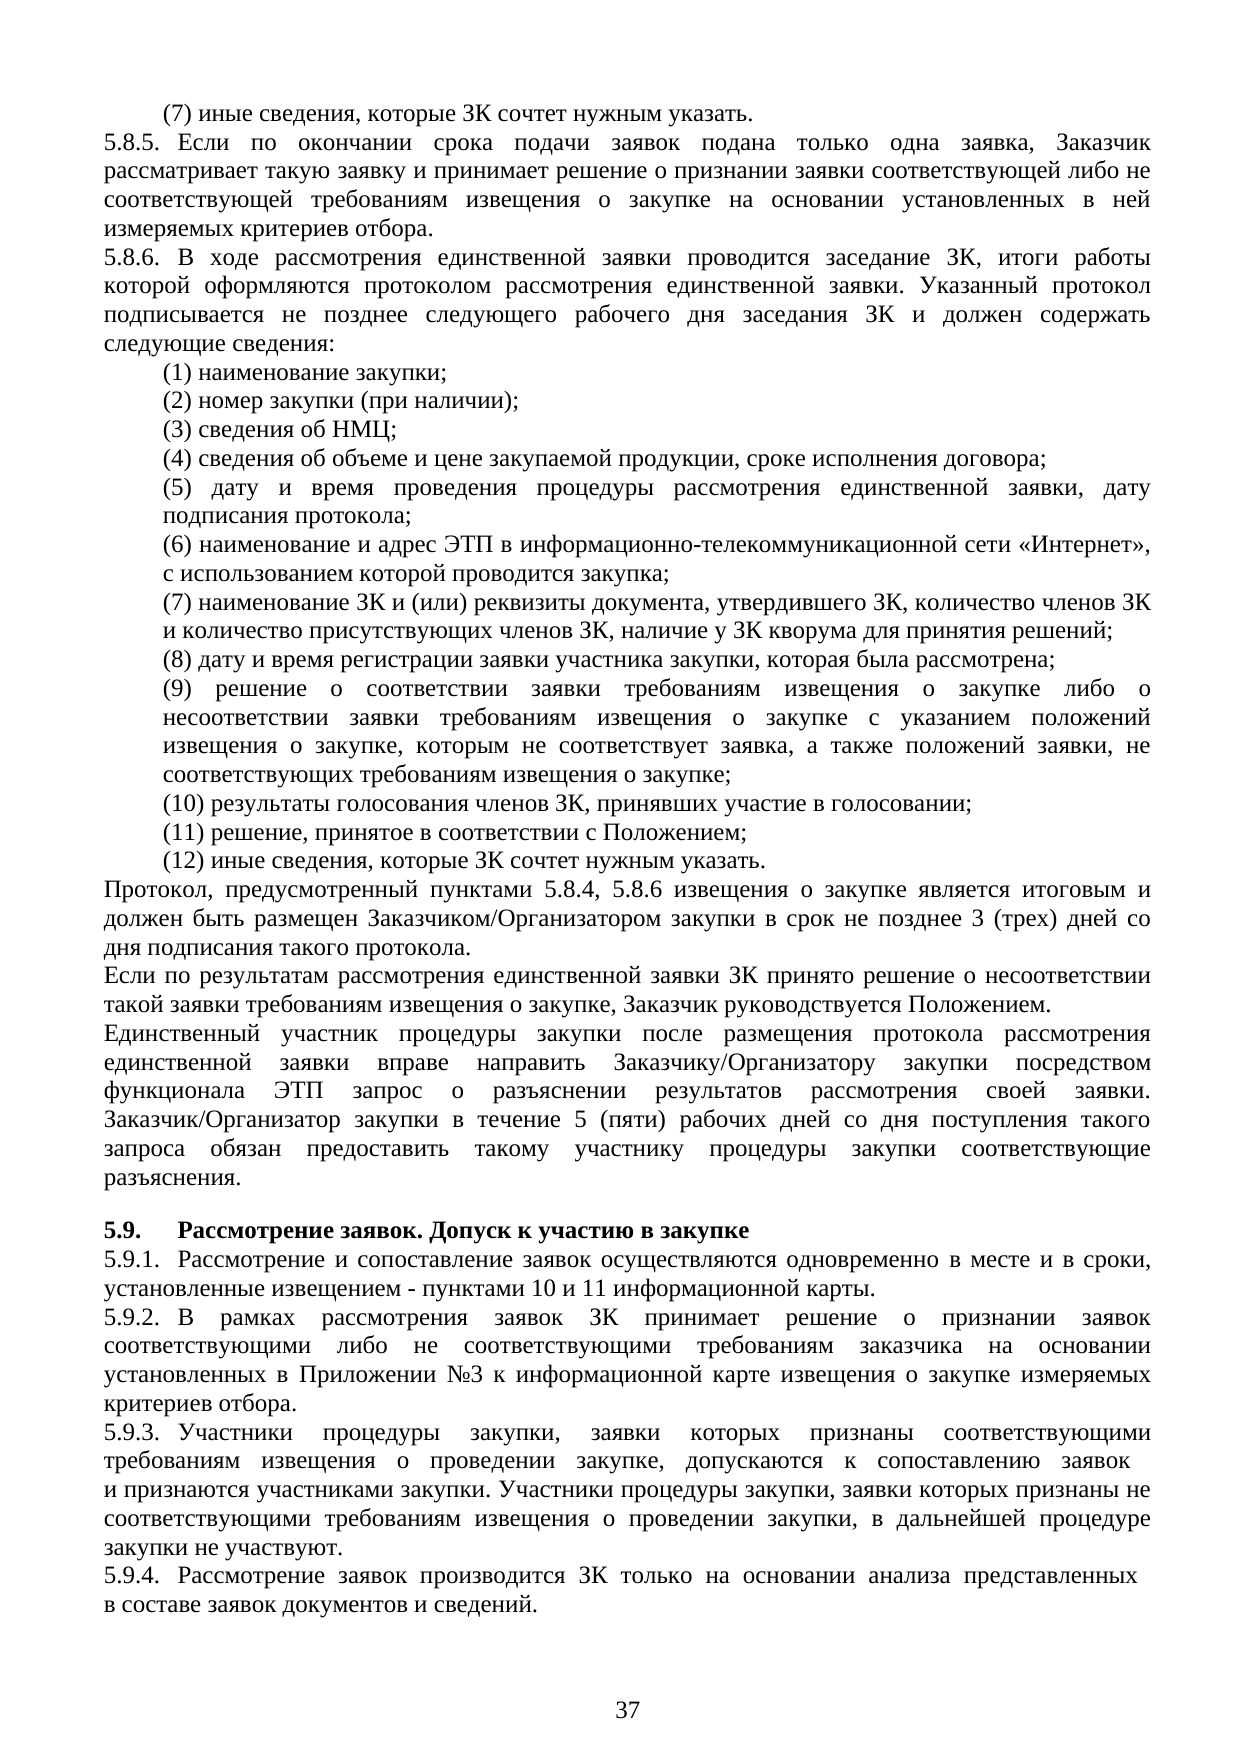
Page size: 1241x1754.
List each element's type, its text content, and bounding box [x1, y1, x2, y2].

text Единственный участник процедуры закупки после размещения протокола рассмотрения единственной заявки вправе направить Заказчику/Организатору закупки посредством функционала ЭТП запрос о разъяснении результатов рассмотрения своей заявки. Заказчик/Организатор закупки в течение 5 (пяти) рабочих дней со дня поступления такого запроса обязан предоставить такому участнику процедуры закупки соответствующие разъяснения. [103, 1018, 1152, 1190]
text Протокол, предусмотренный пунктами 5.8.4, 5.8.6 извещения о закупке является итоговым и должен быть размещен Заказчиком/Организатором закупки в срок не позднее 3 (трех) дней со дня подписания такого протокола. [103, 874, 1152, 960]
list Если по окончании срока подачи заявок подана только одна заявка, Заказчик рассматривает такую заявку и принимает решение о признании заявки соответствующей либо не соответствующей требованиям извещения о закупке на основании установленных в ней измеряемых критериев отбора. [103, 127, 1152, 242]
list В ходе рассмотрения единственной заявки проводится заседание ЗК, итоги работы которой оформляются протоколом рассмотрения единственной заявки. Указанный протокол подписывается не позднее следующего рабочего дня заседания ЗК и должен содержать следующие сведения: [103, 242, 1152, 357]
text (3) сведения об НМЦ; [163, 414, 1152, 443]
list В рамках рассмотрения заявок ЗК принимает решение о признании заявок соответствующими либо не соответствующими требованиям заказчика на основании установленных в Приложении №3 к информационной карте извещения о закупке измеряемых критериев отбора. [103, 1302, 1152, 1417]
text (5) дату и время проведения процедуры рассмотрения единственной заявки, дату подписания протокола; [163, 472, 1152, 529]
text (9) решение о соответствии заявки требованиям извещения о закупке либо о несоответствии заявки требованиям извещения о закупке с указанием положений извещения о закупке, которым не соответствует заявка, а также положений заявки, не соответствующих требованиям извещения о закупке; [163, 673, 1152, 788]
text (12) иные сведения, которые ЗК сочтет нужным указать. [163, 845, 1152, 874]
list Рассмотрение заявок производится ЗК только на основании анализа представленных в составе заявок документов и сведений. [103, 1560, 1152, 1618]
text (8) дату и время регистрации заявки участника закупки, которая была рассмотрена; [163, 644, 1152, 673]
text (7) наименование ЗК и (или) реквизиты документа, утвердившего ЗК, количество членов ЗК и количество присутствующих членов ЗК, наличие у ЗК кворума для принятия решений; [163, 587, 1152, 644]
list Участники процедуры закупки, заявки которых признаны соответствующими требованиям извещения о проведении закупке, допускаются к сопоставлению заявок и признаются участниками закупки. Участники процедуры закупки, заявки которых признаны не соответствующими требованиям извещения о проведении закупки, в дальнейшей процедуре закупки не участвуют. [103, 1417, 1152, 1560]
text (10) результаты голосования членов ЗК, принявших участие в голосовании; [163, 788, 1152, 817]
list Рассмотрение и сопоставление заявок осуществляются одновременно в месте и в сроки, установленные извещением - пунктами 10 и 11 информационной карты. [103, 1244, 1152, 1302]
text (2) номер закупки (при наличии); [163, 385, 1152, 414]
text (6) наименование и адрес ЭТП в информационно-телекоммуникационной сети «Интернет», с использованием которой проводится закупка; [163, 529, 1152, 587]
text (7) иные сведения, которые ЗК сочтет нужным указать. [163, 98, 1152, 127]
text (11) решение, принятое в соответствии с Положением; [163, 817, 1152, 845]
text (4) сведения об объеме и цене закупаемой продукции, сроке исполнения договора; [163, 443, 1152, 472]
text (1) наименование закупки; [163, 357, 1152, 385]
text Если по результатам рассмотрения единственной заявки ЗК принято решение о несоответствии такой заявки требованиям извещения о закупке, Заказчик руководствуется Положением. [103, 960, 1152, 1018]
list Рассмотрение заявок. Допуск к участию в закупке [103, 1215, 1152, 1244]
